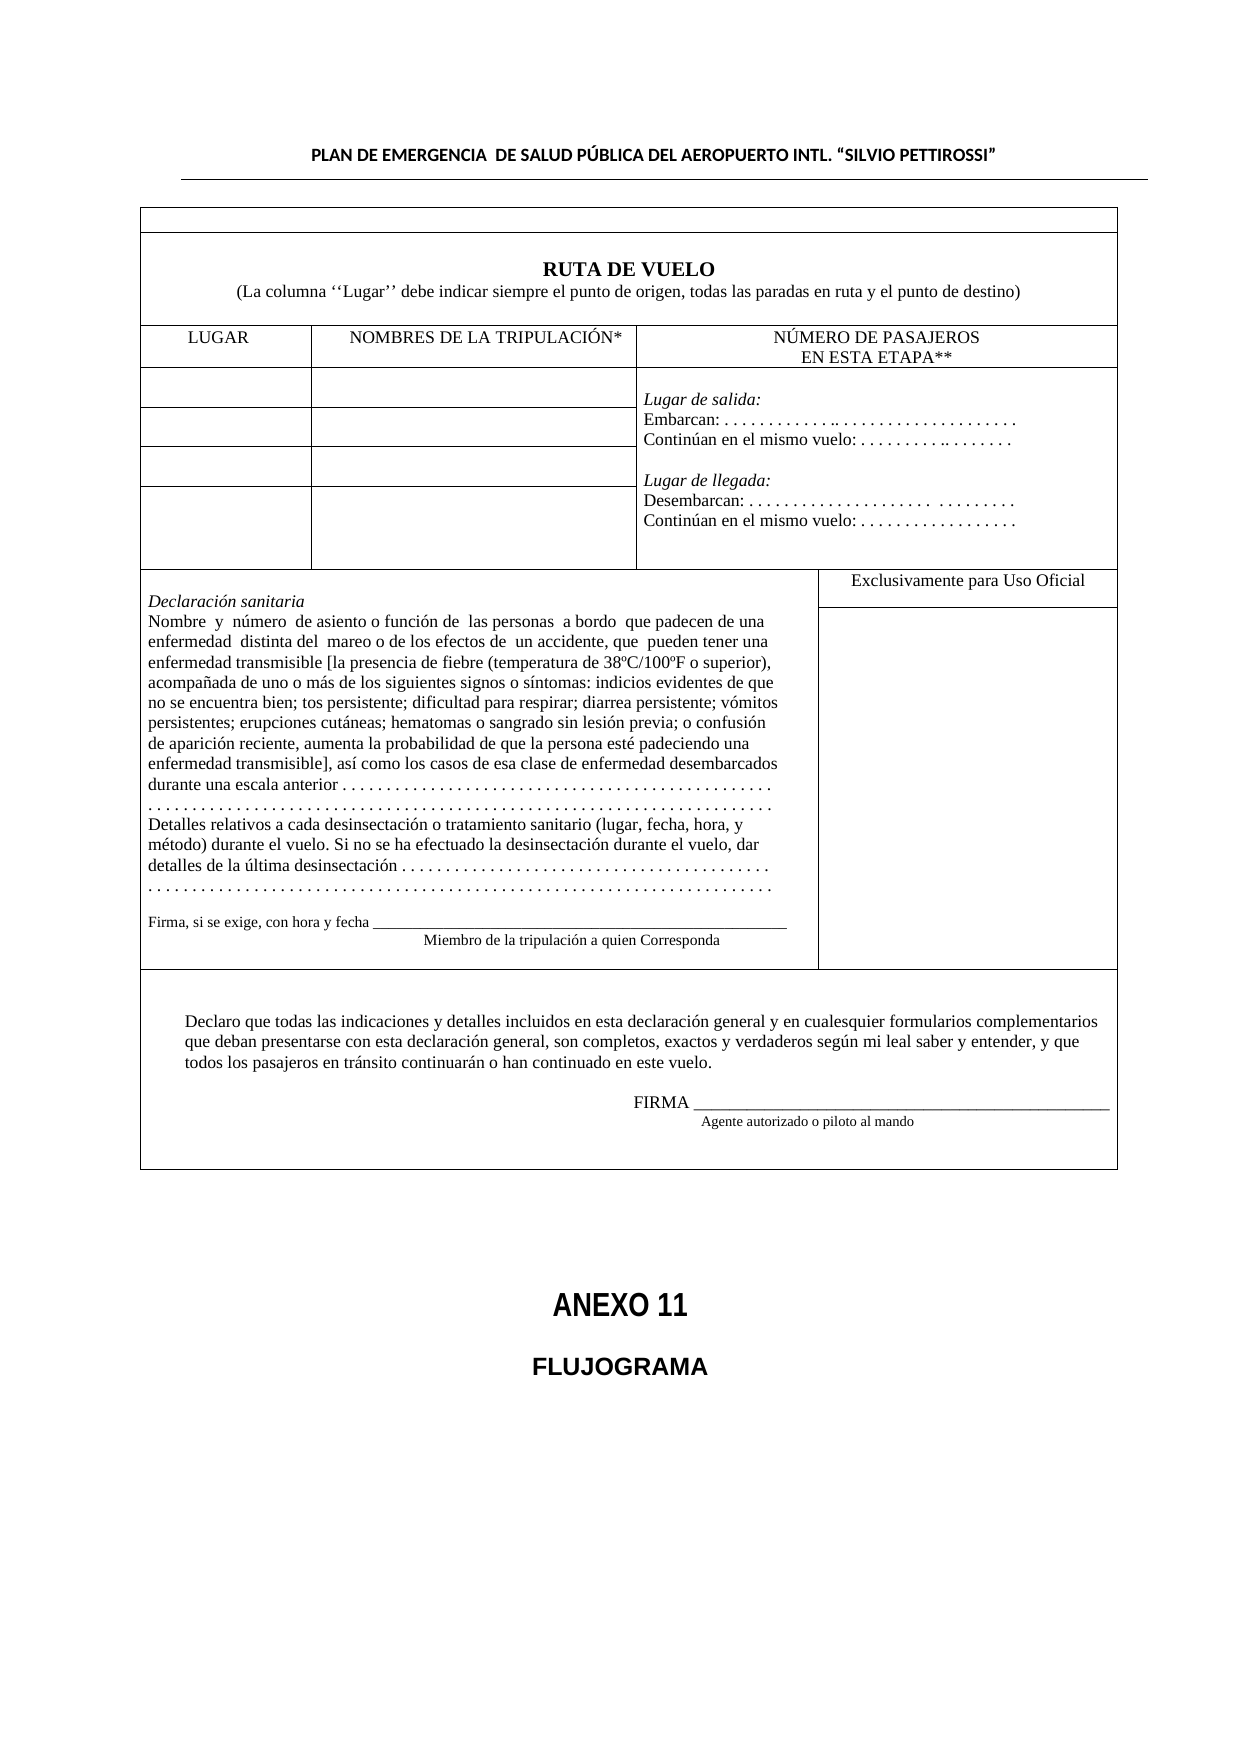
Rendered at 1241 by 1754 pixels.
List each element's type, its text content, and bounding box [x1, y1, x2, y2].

table_cell [141, 487, 311, 569]
table_cell Lugar de salida: Embarcan: . . . . . . . . . . . . .. . . . . . . . . . . . . . . . . . . . . Continúan en el mismo vuelo: . . . . . . . . . .. . . . . . . . Lugar de llegada: Desembarcan: . . . . . . . . . . . . . . . . . . . . . . . . . . . . . . Continúan en el mismo vuelo: . . . . . . . . . . . . . . . . . . [637, 368, 1117, 569]
table_cell [312, 487, 636, 569]
table_cell Declaración sanitaria Nombre y número de asiento o función de las personas a bordo que padecen de una enfermedad distinta del mareo o de los efectos de un accidente, que pueden tener una enfermedad transmisible [la presencia de fiebre (temperatura de 38ºC/100ºF o superior), acompañada de uno o más de los siguientes signos o síntomas: indicios evidentes de que no se encuentra bien; tos persistente; dificultad para respirar; diarrea persistente; vómitos persistentes; erupciones cutáneas; hematomas o sangrado sin lesión previa; o confusión de aparición reciente, aumenta la probabilidad de que la persona esté padeciendo una enfermedad transmisible], así como los casos de esa clase de enfermedad desembarcados durante una escala anterior . . . . . . . . . . . . . . . . . . . . . . . . . . . . . . . . . . . . . . . . . . . . . . . . . . . . . . . . . . . . . . . . . . . . . . . . . . . . . . . . . . . . . . . . . . . . . . . . . . . . . . . . . . . . . . . . . . . . . . . . Detalles relativos a cada desinsectación o tratamiento sanitario (lugar, fecha, hora, y método) durante el vuelo. Si no se ha efectuado la desinsectación durante el vuelo, dar detalles de la última desinsectación . . . . . . . . . . . . . . . . . . . . . . . . . . . . . . . . . . . . . . . . . . . . . . . . . . . . . . . . . . . . . . . . . . . . . . . . . . . . . . . . . . . . . . . . . . . . . . . . . . . . . . . . . . . . . . . . . Firma, si se exige, con hora y fecha _____________________________________________________ Miembro de la tripulación a quien Corresponda [141, 570, 818, 969]
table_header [141, 208, 1117, 232]
table_cell [141, 368, 311, 407]
text FLUJOGRAMA [177, 1352, 1063, 1381]
table_cell Declaro que todas las indicaciones y detalles incluidos en esta declaración general y en cualesquier formularios complementarios que deban presentarse con esta declaración general, son completos, exactos y verdaderos según mi leal saber y entender, y que todos los pasajeros en tránsito continuarán o han continuado en este vuelo. FIRMA _______________________________________________ Agente autorizado o piloto al mando [141, 970, 1117, 1169]
table_cell [141, 408, 311, 446]
table_cell NOMBRES DE LA TRIPULACIÓN* [312, 326, 636, 367]
table_cell [312, 408, 636, 446]
table_cell [141, 447, 311, 486]
table_cell [819, 608, 1117, 969]
table_cell Exclusivamente para Uso Oficial [819, 570, 1117, 607]
table_cell NÚMERO DE PASAJEROS EN ESTA ETAPA** [637, 326, 1117, 367]
table_cell [312, 368, 636, 407]
text ANEXO 11 [177, 1285, 1063, 1323]
table_cell [312, 447, 636, 486]
table_cell RUTA DE VUELO (La columna ‘‘Lugar’’ debe indicar siempre el punto de origen, todas las paradas en ruta y el punto de destino) [141, 233, 1117, 325]
table_cell LUGAR [141, 326, 311, 367]
